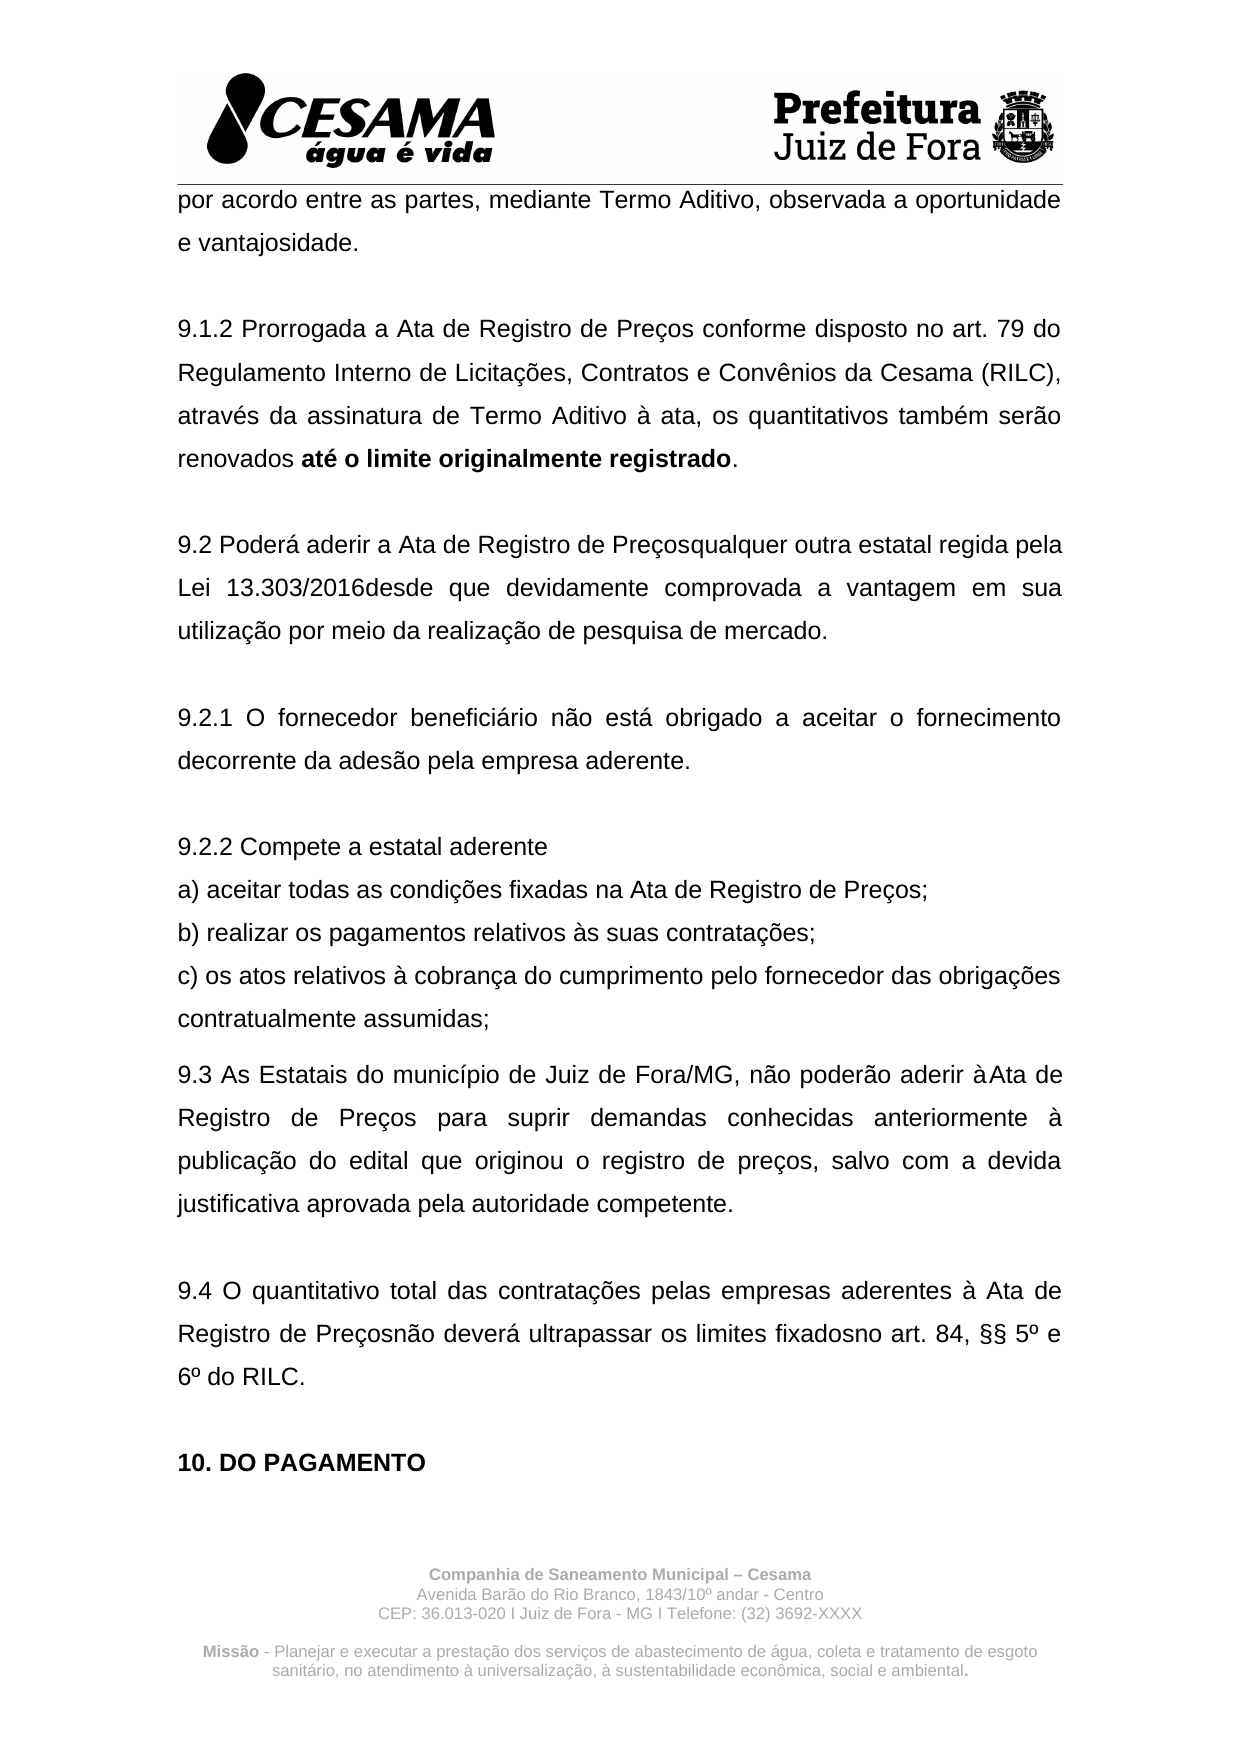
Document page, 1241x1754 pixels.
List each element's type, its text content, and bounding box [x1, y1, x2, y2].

text b) realizar os pagamentos relativos às suas contratações; [177, 918, 1063, 947]
text 9.2 Poderá aderir a Ata de Registro de Preçosqualquer outra estatal regida pela Lei 13.303/2016desde que devidamente comprovada a vantagem em sua utilização por meio da realização de pesquisa de mercado. [177, 530, 1063, 645]
text 9.2.1 O fornecedor beneficiário não está obrigado a aceitar o fornecimento decorrente da adesão pela empresa aderente. [177, 702, 1063, 774]
picture [177, 73, 1063, 185]
text c) os atos relativos à cobrança do cumprimento pelo fornecedor das obrigações contratualmente assumidas; [177, 961, 1063, 1033]
text 9.2.2 Compete a estatal aderente [177, 832, 1063, 861]
text a) aceitar todas as condições fixadas na Ata de Registro de Preços; [177, 875, 1063, 904]
text 9.3 As Estatais do município de Juiz de Fora/MG, não poderão aderir àAta de Registro de Preços para suprir demandas conhecidas anteriormente à publicação do edital que originou o registro de preços, salvo com a devida justificativa aprovada pela autoridade competente. [177, 1060, 1063, 1218]
text 9.1.2 Prorrogada a Ata de Registro de Preços conforme disposto no art. 79 do Regulamento Interno de Licitações, Contratos e Convênios da Cesama (RILC), através da assinatura de Termo Aditivo à ata, os quantitativos também serão renovados até o limite originalmente registrado. [177, 314, 1063, 472]
text 9.4 O quantitativo total das contratações pelas empresas aderentes à Ata de Registro de Preçosnão deverá ultrapassar os limites fixadosno art. 84, §§ 5º e 6º do RILC. [177, 1276, 1063, 1391]
text 10. DO PAGAMENTO [177, 1448, 1063, 1477]
